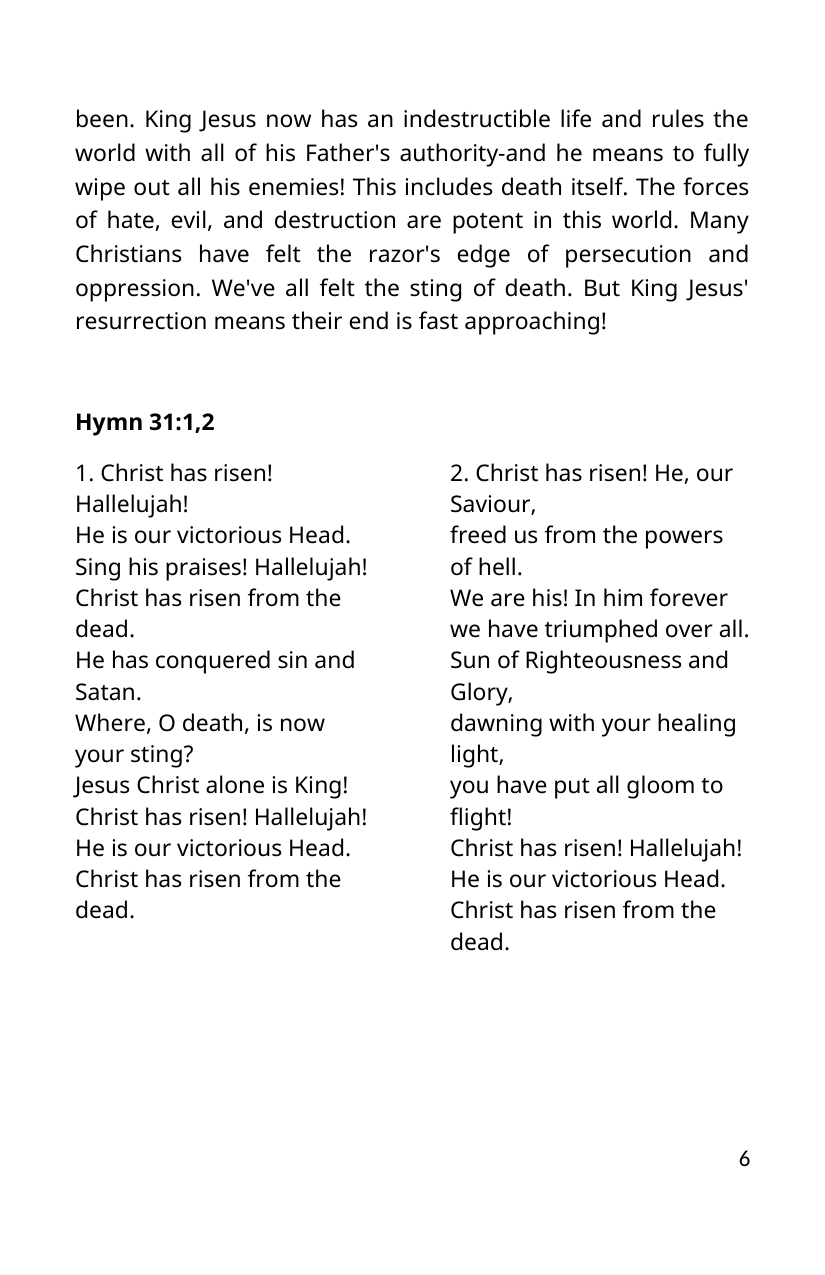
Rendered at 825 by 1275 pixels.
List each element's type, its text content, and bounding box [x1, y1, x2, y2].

text Hymn 31:1,2 [75, 406, 750, 438]
text We are his! In him forever [450, 582, 750, 613]
text Christ has risen! Hallelujah! [75, 801, 375, 832]
text He has conquered sin and Satan. [75, 644, 375, 707]
text Christ has risen from the dead. [450, 894, 750, 957]
text Christ has risen! Hallelujah! [450, 832, 750, 863]
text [75, 103, 750, 337]
text freed us from the powers of hell. [450, 519, 750, 582]
text we have triumphed over all. [450, 613, 750, 644]
text Where, O death, is now your sting? [75, 707, 375, 769]
text Jesus Christ alone is King! [75, 769, 375, 801]
text Sing his praises! Hallelujah! [75, 551, 375, 582]
text He is our victorious Head. [75, 519, 375, 551]
text Christ has risen from the dead. [75, 582, 375, 644]
text you have put all gloom to flight! [450, 769, 750, 832]
text Sun of Righteousness and Glory, [450, 644, 750, 707]
text Christ has risen from the dead. [75, 863, 375, 926]
text 2. Christ has risen! He, our Saviour, [450, 457, 750, 519]
text He is our victorious Head. [75, 832, 375, 863]
text He is our victorious Head. [450, 863, 750, 894]
text 1. Christ has risen! Hallelujah! [75, 457, 375, 519]
text dawning with your healing light, [450, 707, 750, 769]
